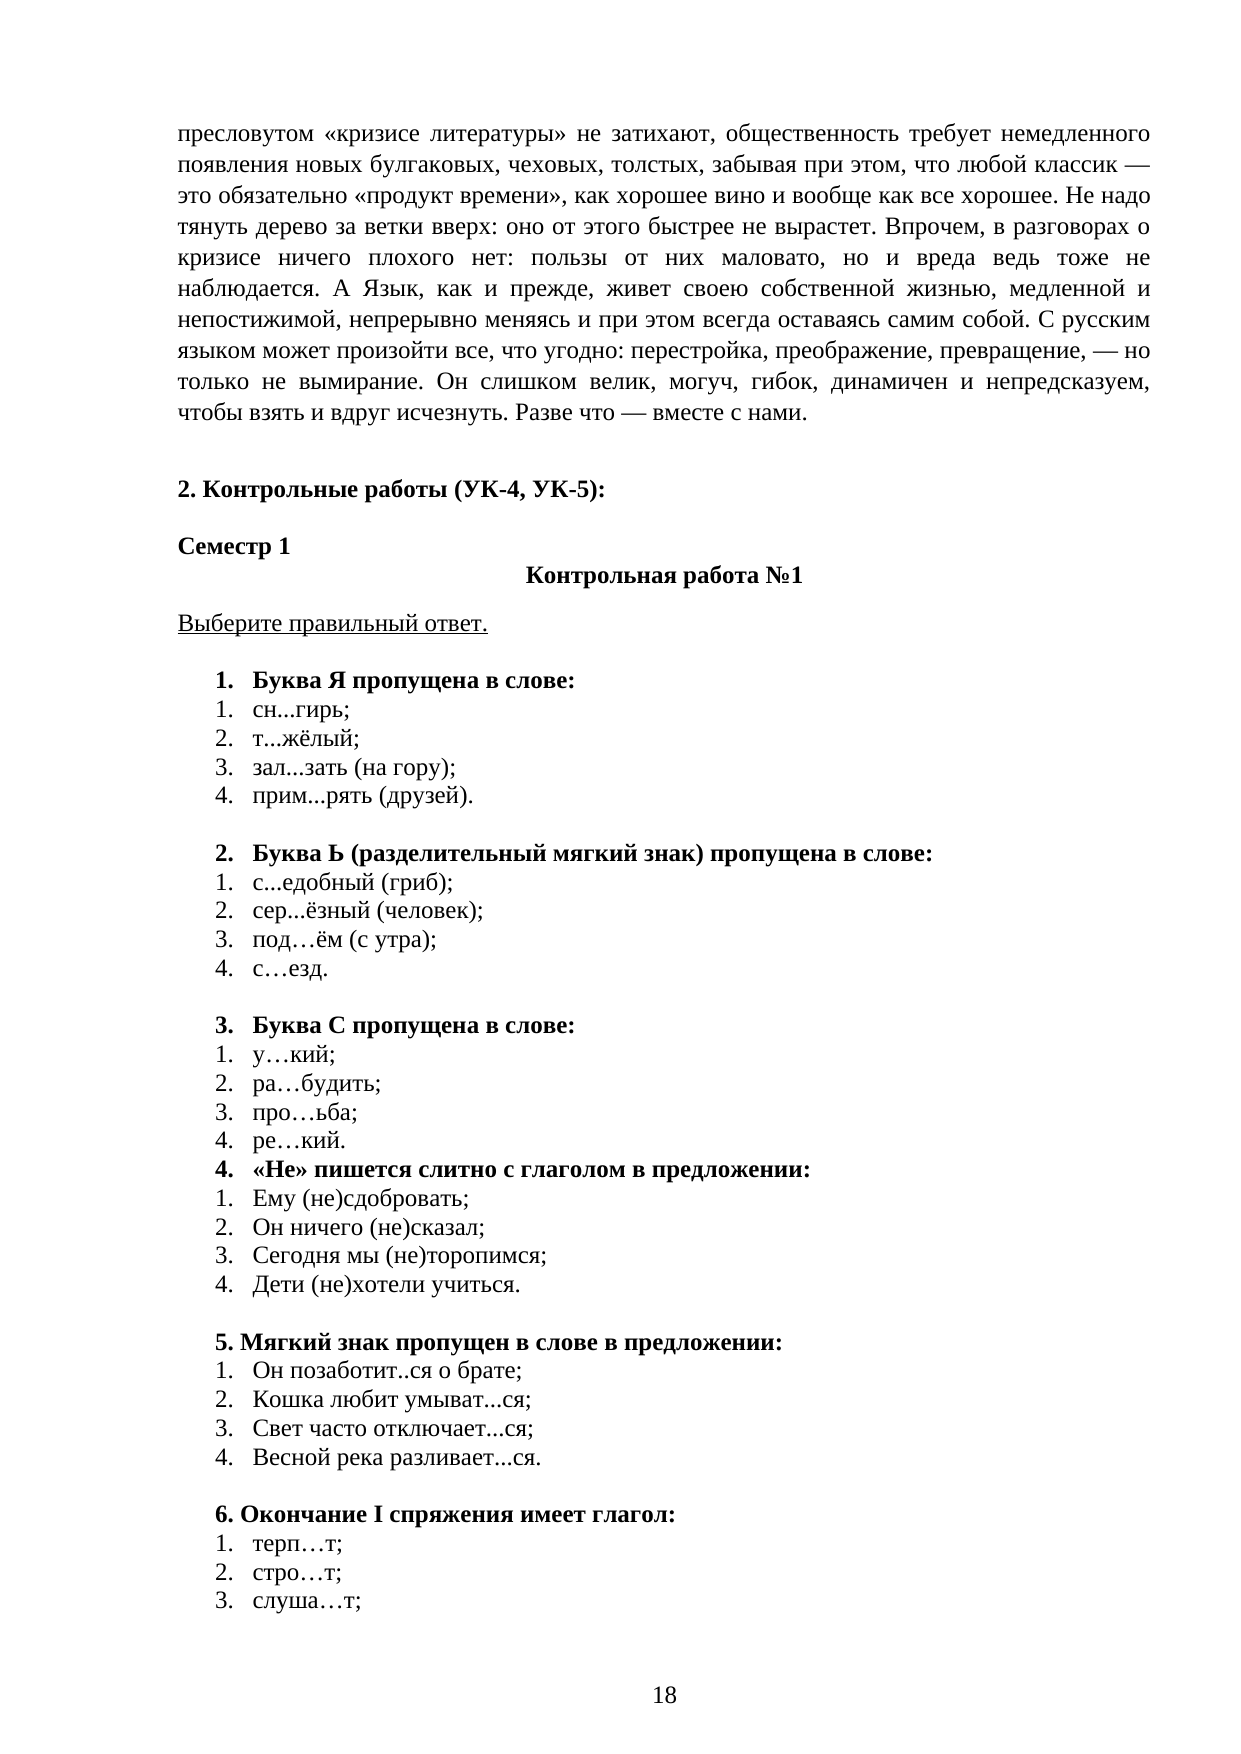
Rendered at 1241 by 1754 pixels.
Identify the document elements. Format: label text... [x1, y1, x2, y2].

list зал...зать (на гору); [215, 752, 1152, 780]
list Буква С пропущена в слове: [215, 1010, 1152, 1039]
list про…ьба; [215, 1097, 1152, 1125]
text Контрольная работа №1 [177, 560, 1152, 589]
list Свет часто отключает...ся; [215, 1413, 1152, 1442]
list Сегодня мы (не)торопимся; [215, 1240, 1152, 1269]
text 6. Окончание I спряжения имеет глагол: [215, 1499, 1152, 1528]
list терп…т; [215, 1528, 1152, 1557]
list т...жёлый; [215, 723, 1152, 752]
list Ему (не)сдобровать; [215, 1183, 1152, 1212]
list слуша…т; [215, 1585, 1152, 1614]
list стро…т; [215, 1557, 1152, 1585]
list под…ём (с утра); [215, 924, 1152, 953]
text Выберите правильный ответ. [177, 608, 1152, 637]
list Буква Я пропущена в слове: [215, 665, 1152, 694]
list «Не» пишется слитно с глаголом в предложении: [215, 1154, 1152, 1183]
list Весной река разливает...ся. [215, 1442, 1152, 1470]
list прим...рять (друзей). [215, 780, 1152, 809]
list ре…кий. [215, 1125, 1152, 1154]
text 2. Контрольные работы (УК-4, УК-5): [177, 474, 1152, 503]
list Кошка любит умыват...ся; [215, 1384, 1152, 1413]
list Он ничего (не)сказал; [215, 1212, 1152, 1240]
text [177, 118, 1152, 426]
list сн...гирь; [215, 694, 1152, 723]
list у…кий; [215, 1039, 1152, 1068]
list Он позаботит..ся о брате; [215, 1355, 1152, 1384]
list ра…будить; [215, 1068, 1152, 1097]
list Буква Ь (разделительный мягкий знак) пропущена в слове: [215, 838, 1152, 867]
text 5. Мягкий знак пропущен в слове в предложении: [215, 1327, 1152, 1355]
list Дети (не)хотели учиться. [215, 1269, 1152, 1298]
text Семестр 1 [177, 531, 1152, 560]
list с…езд. [215, 953, 1152, 982]
list с...едобный (гриб); [215, 867, 1152, 895]
list сер...ёзный (человек); [215, 895, 1152, 924]
